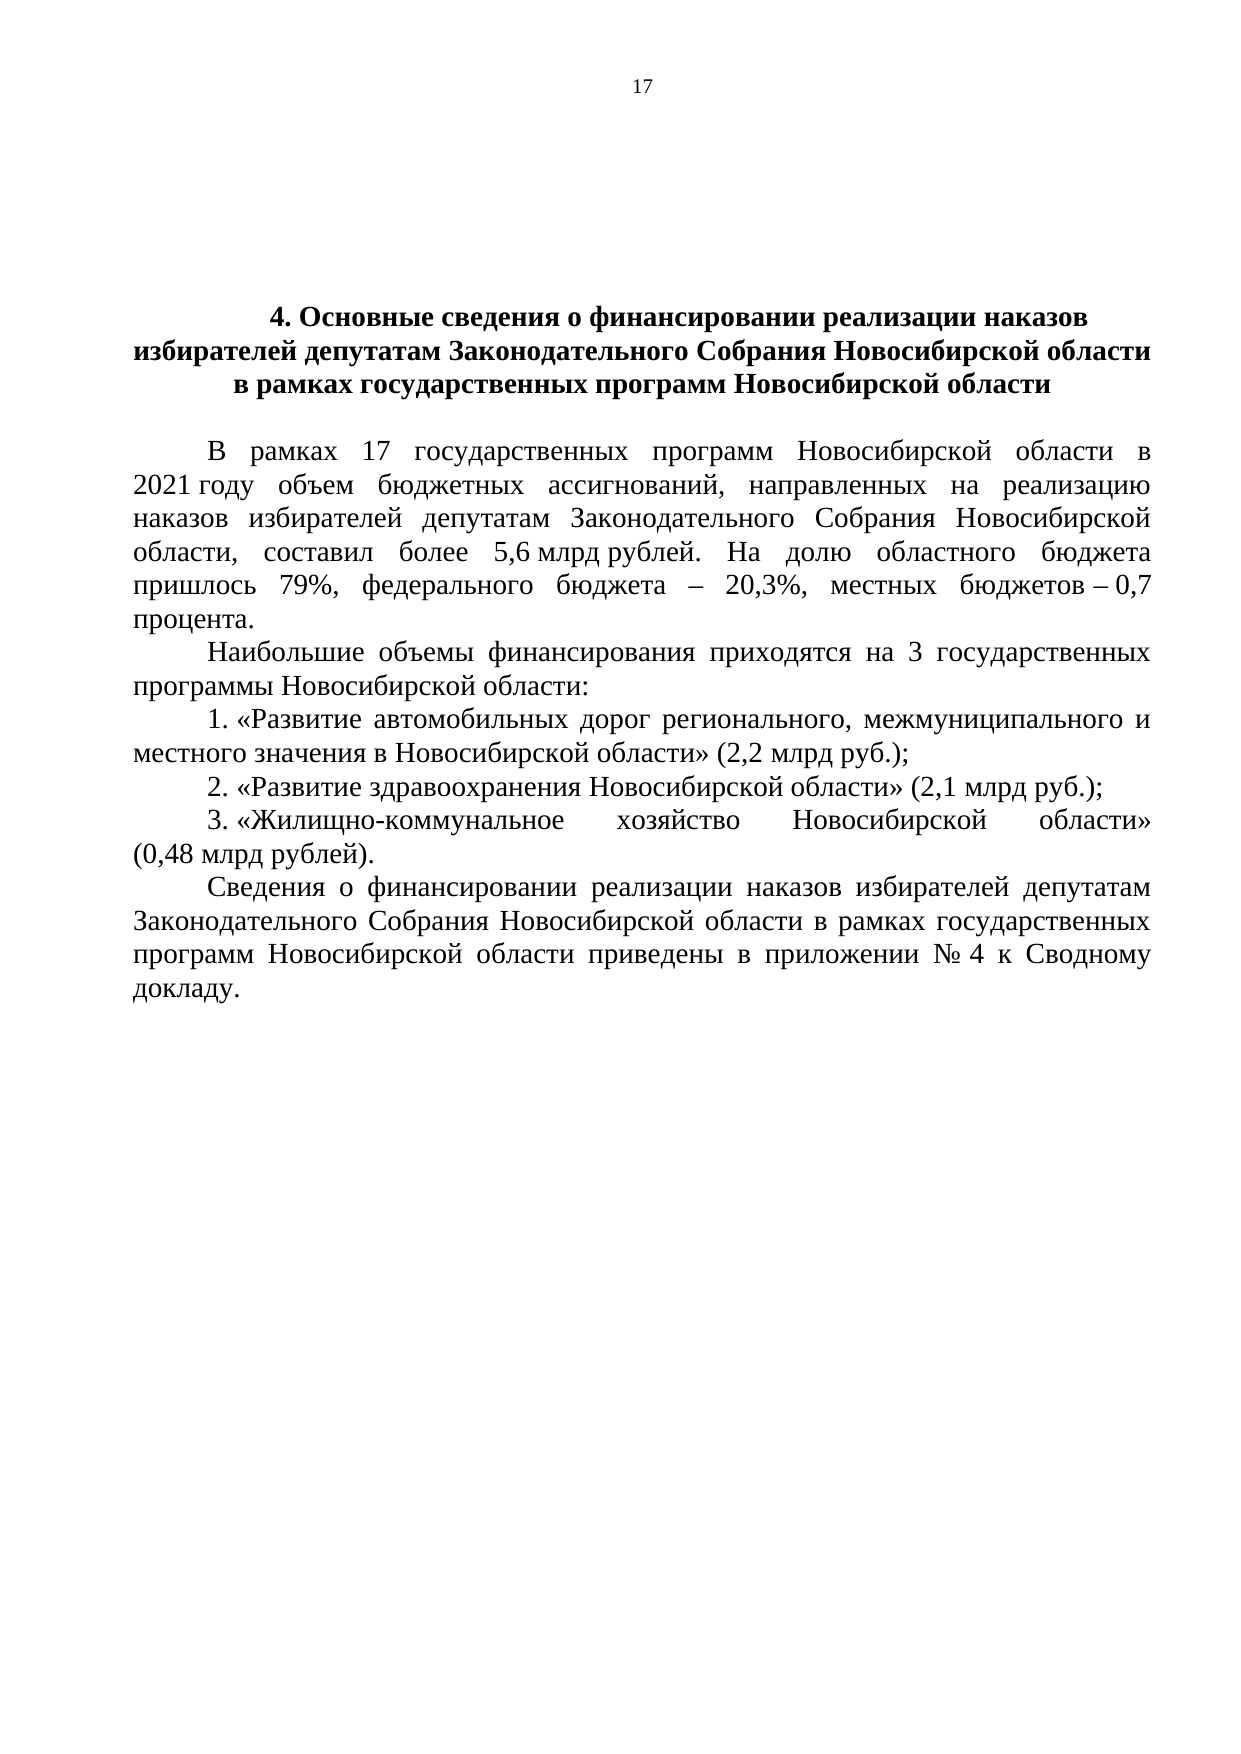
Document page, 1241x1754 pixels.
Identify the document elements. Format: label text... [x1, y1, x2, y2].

text Сведения о финансировании реализации наказов избирателей депутатам Законодательного Собрания Новосибирской области в рамках государственных программ Новосибирской области приведены в приложении № 4 к Сводному докладу. [133, 869, 1152, 1003]
text Наибольшие объемы финансирования приходятся на 3 государственных программы Новосибирской области: [133, 634, 1152, 702]
text 1. «Развитие автомобильных дорог регионального, межмуниципального и местного значения в Новосибирской области» (2,2 млрд руб.); [133, 702, 1152, 769]
text В рамках 17 государственных программ Новосибирской области в 2021 году объем бюджетных ассигнований, направленных на реализацию наказов избирателей депутатам Законодательного Собрания Новосибирской области, составил более 5,6 млрд рублей. На долю областного бюджета пришлось 79%, федерального бюджета – 20,3%, местных бюджетов – 0,7 процента. [133, 433, 1152, 634]
text 3. «Жилищно-коммунальное хозяйство Новосибирской области» (0,48 млрд рублей). [133, 802, 1152, 869]
text 4. Основные сведения о финансировании реализации наказов избирателей депутатам Законодательного Собрания Новосибирской области в рамках государственных программ Новосибирской области [133, 299, 1152, 400]
text 2. «Развитие здравоохранения Новосибирской области» (2,1 млрд руб.); [133, 769, 1152, 802]
